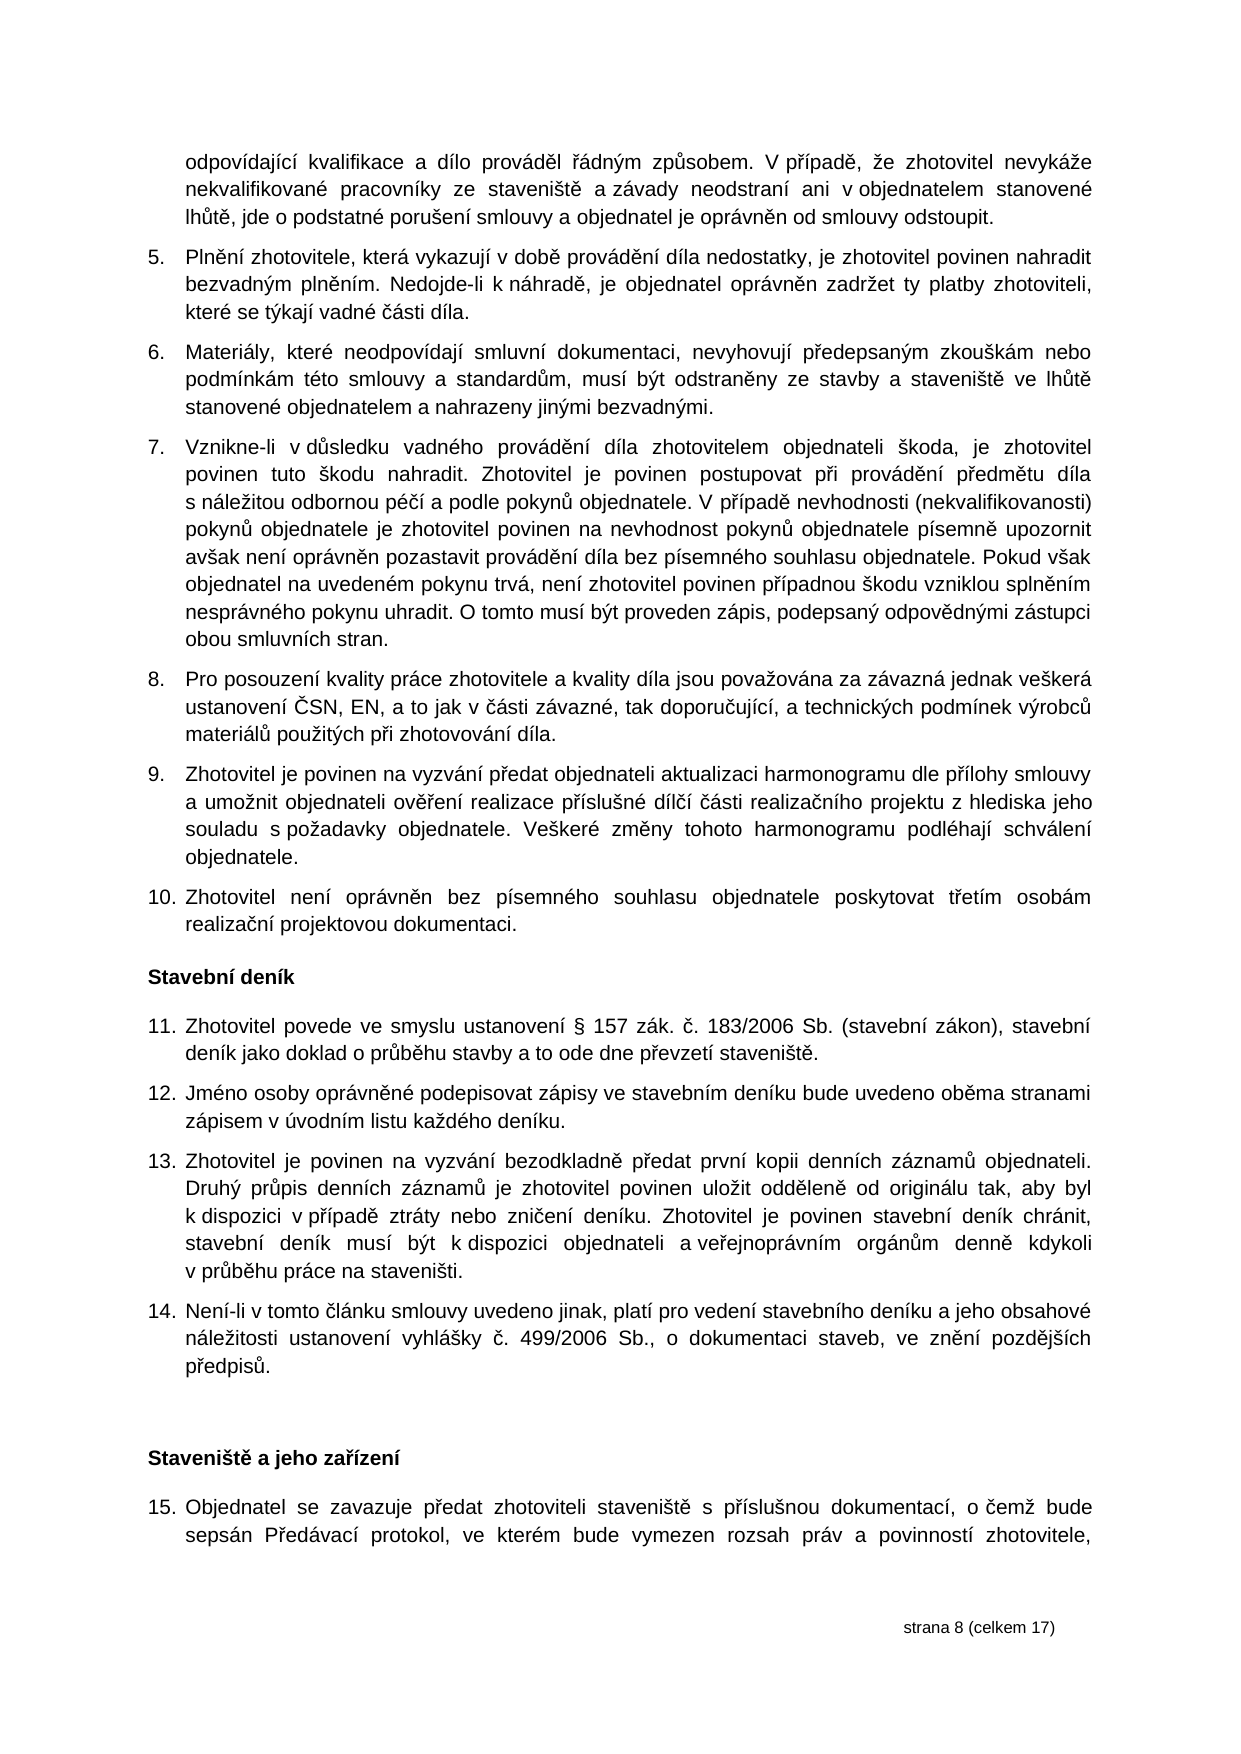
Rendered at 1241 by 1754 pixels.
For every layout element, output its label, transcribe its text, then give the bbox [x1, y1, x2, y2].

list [148, 150, 1092, 229]
list Plnění zhotovitele, která vykazují v době provádění díla nedostatky, je zhotovitel povinen nahradit bezvadným plněním. Nedojde-li k náhradě, je objednatel oprávněn zadržet ty platby zhotoviteli, které se týkají vadné části díla. [148, 245, 1092, 324]
list Materiály, které neodpovídají smluvní dokumentaci, nevyhovují předepsaným zkouškám nebo podmínkám této smlouvy a standardům, musí být odstraněny ze stavby a staveniště ve lhůtě stanovené objednatelem a nahrazeny jinými bezvadnými. [148, 340, 1092, 419]
list Zhotovitel je povinen na vyzvání bezodkladně předat první kopii denních záznamů objednateli. Druhý průpis denních záznamů je zhotovitel povinen uložit odděleně od originálu tak, aby byl k dispozici v případě ztráty nebo zničení deníku. Zhotovitel je povinen stavební deník chránit, stavební deník musí být k dispozici objednateli a veřejnoprávním orgánům denně kdykoli v průběhu práce na staveništi. [148, 1149, 1092, 1283]
list Zhotovitel je povinen na vyzvání předat objednateli aktualizaci harmonogramu dle přílohy smlouvy a umožnit objednateli ověření realizace příslušné dílčí části realizačního projektu z hlediska jeho souladu s požadavky objednatele. Veškeré změny tohoto harmonogramu podléhají schválení objednatele. [148, 762, 1092, 869]
text Staveniště a jeho zařízení [148, 1446, 1092, 1470]
text Stavební deník [148, 965, 1092, 989]
list Zhotovitel není oprávněn bez písemného souhlasu objednatele poskytovat třetím osobám realizační projektovou dokumentaci. [148, 885, 1092, 936]
list Jméno osoby oprávněné podepisovat zápisy ve stavebním deníku bude uvedeno oběma stranami zápisem v úvodním listu každého deníku. [148, 1081, 1092, 1133]
list Není-li v tomto článku smlouvy uvedeno jinak, platí pro vedení stavebního deníku a jeho obsahové náležitosti ustanovení vyhlášky č. 499/2006 Sb., o dokumentaci staveb, ve znění pozdějších předpisů. [148, 1299, 1092, 1378]
list Zhotovitel povede ve smyslu ustanovení § 157 zák. č. 183/2006 Sb. (stavební zákon), stavební deník jako doklad o průběhu stavby a to ode dne převzetí staveniště. [148, 1014, 1092, 1065]
list Pro posouzení kvality práce zhotovitele a kvality díla jsou považována za závazná jednak veškerá ustanovení ČSN, EN, a to jak v části závazné, tak doporučující, a technických podmínek výrobců materiálů použitých při zhotovování díla. [148, 667, 1092, 746]
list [148, 1495, 1092, 1547]
list Vznikne-li v důsledku vadného provádění díla zhotovitelem objednateli škoda, je zhotovitel povinen tuto škodu nahradit. Zhotovitel je povinen postupovat při provádění předmětu díla s náležitou odbornou péčí a podle pokynů objednatele. V případě nevhodnosti (nekvalifikovanosti) pokynů objednatele je zhotovitel povinen na nevhodnost pokynů objednatele písemně upozornit avšak není oprávněn pozastavit provádění díla bez písemného souhlasu objednatele. Pokud však objednatel na uvedeném pokynu trvá, není zhotovitel povinen případnou škodu vzniklou splněním nesprávného pokynu uhradit. O tomto musí být proveden zápis, podepsaný odpovědnými zástupci obou smluvních stran. [148, 435, 1092, 651]
